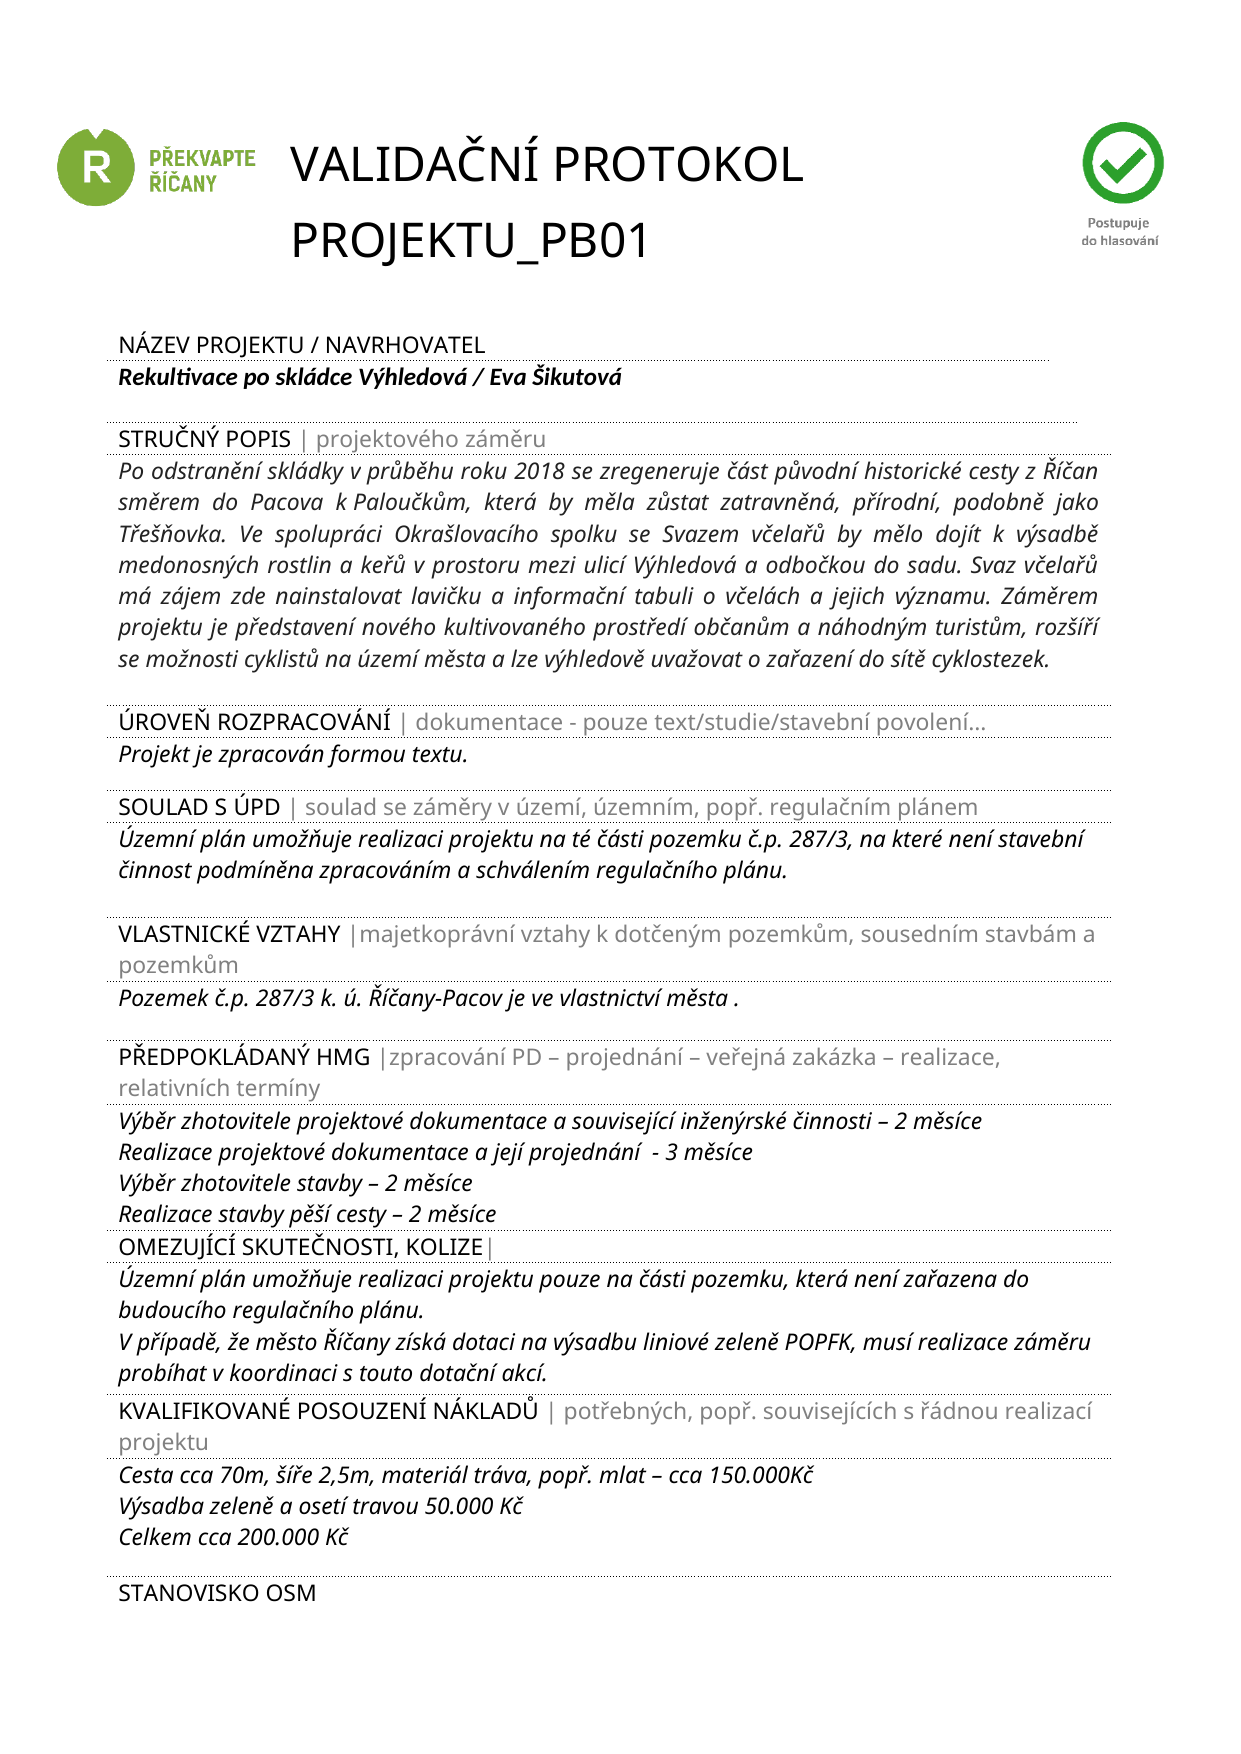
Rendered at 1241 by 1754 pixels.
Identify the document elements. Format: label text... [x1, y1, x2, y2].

table_cell Rekultivace po skládce Výhledová / Eva Šikutová [107, 360, 1048, 422]
picture [54, 125, 258, 210]
table_cell KVALIFIKOVANÉ POSOUZENÍ NÁKLADŮ | potřebných, popř. souvisejících s řádnou realizací projektu [107, 1394, 1111, 1457]
table_cell Územní plán umožňuje realizaci projektu pouze na části pozemku, která není zařazena do budoucího regulačního plánu. V případě, že město Říčany získá dotaci na výsadbu liniové zeleně POPFK, musí realizace záměru probíhat v koordinaci s touto dotační akcí. [107, 1262, 1111, 1394]
table_cell OMEZUJÍCÍ SKUTEČNOSTI, KOLIZE| [107, 1230, 1111, 1262]
picture [1076, 118, 1169, 249]
table_cell Výběr zhotovitele projektové dokumentace a související inženýrské činnosti – 2 měsíce Realizace projektové dokumentace a její projednání - 3 měsíce Výběr zhotovitele stavby – 2 měsíce Realizace stavby pěší cesty – 2 měsíce [107, 1104, 1111, 1229]
table_cell PŘEDPOKLÁDANÝ HMG |zpracování PD – projednání – veřejná zakázka – realizace, relativních termíny [107, 1040, 1111, 1103]
text VALIDAČNÍ PROTOKOL PROJEKTU_PB01 [118, 131, 1122, 271]
table_cell Projekt je zpracován formou textu. [107, 737, 1111, 790]
table_cell Po odstranění skládky v průběhu roku 2018 se zregeneruje část původní historické cesty z Říčan směrem do Pacova k Paloučkům, která by měla zůstat zatravněná, přírodní, podobně jako Třešňovka. Ve spolupráci Okrašlovacího spolku se Svazem včelařů by mělo dojít k výsadbě medonosných rostlin a keřů v prostoru mezi ulicí Výhledová a odbočkou do sadu. Svaz včelařů má zájem zde nainstalovat lavičku a informační tabuli o včelách a jejich významu. Záměrem projektu je představení nového kultivovaného prostředí občanům a náhodným turistům, rozšíří se možnosti cyklistů na území města a lze výhledově uvažovat o zařazení do sítě cyklostezek. [107, 454, 1111, 705]
table_cell STANOVISKO OSM [107, 1576, 1111, 1608]
table_cell Cesta cca 70m, šíře 2,5m, materiál tráva, popř. mlat – cca 150.000Kč Výsadba zeleně a osetí travou 50.000 Kč Celkem cca 200.000 Kč [107, 1458, 1111, 1576]
table_cell Územní plán umožňuje realizaci projektu na té části pozemku č.p. 287/3, na které není stavební činnost podmíněna zpracováním a schválením regulačního plánu. [107, 822, 1111, 917]
table_cell ÚROVEŇ ROZPRACOVÁNÍ | dokumentace - pouze text/studie/stavební povolení… [107, 705, 1111, 737]
table_cell Pozemek č.p. 287/3 k. ú. Říčany-Pacov je ve vlastnictví města . [107, 981, 1111, 1040]
table_cell VLASTNICKÉ VZTAHY |majetkoprávní vztahy k dotčeným pozemkům, sousedním stavbám a pozemkům [107, 917, 1111, 981]
table_header NÁZEV PROJEKTU / NAVRHOVATEL [107, 329, 1048, 360]
table_cell STRUČNÝ POPIS | projektového záměru [107, 422, 1078, 454]
table_cell SOULAD S ÚPD | soulad se záměry v území, územním, popř. regulačním plánem [107, 790, 1111, 822]
